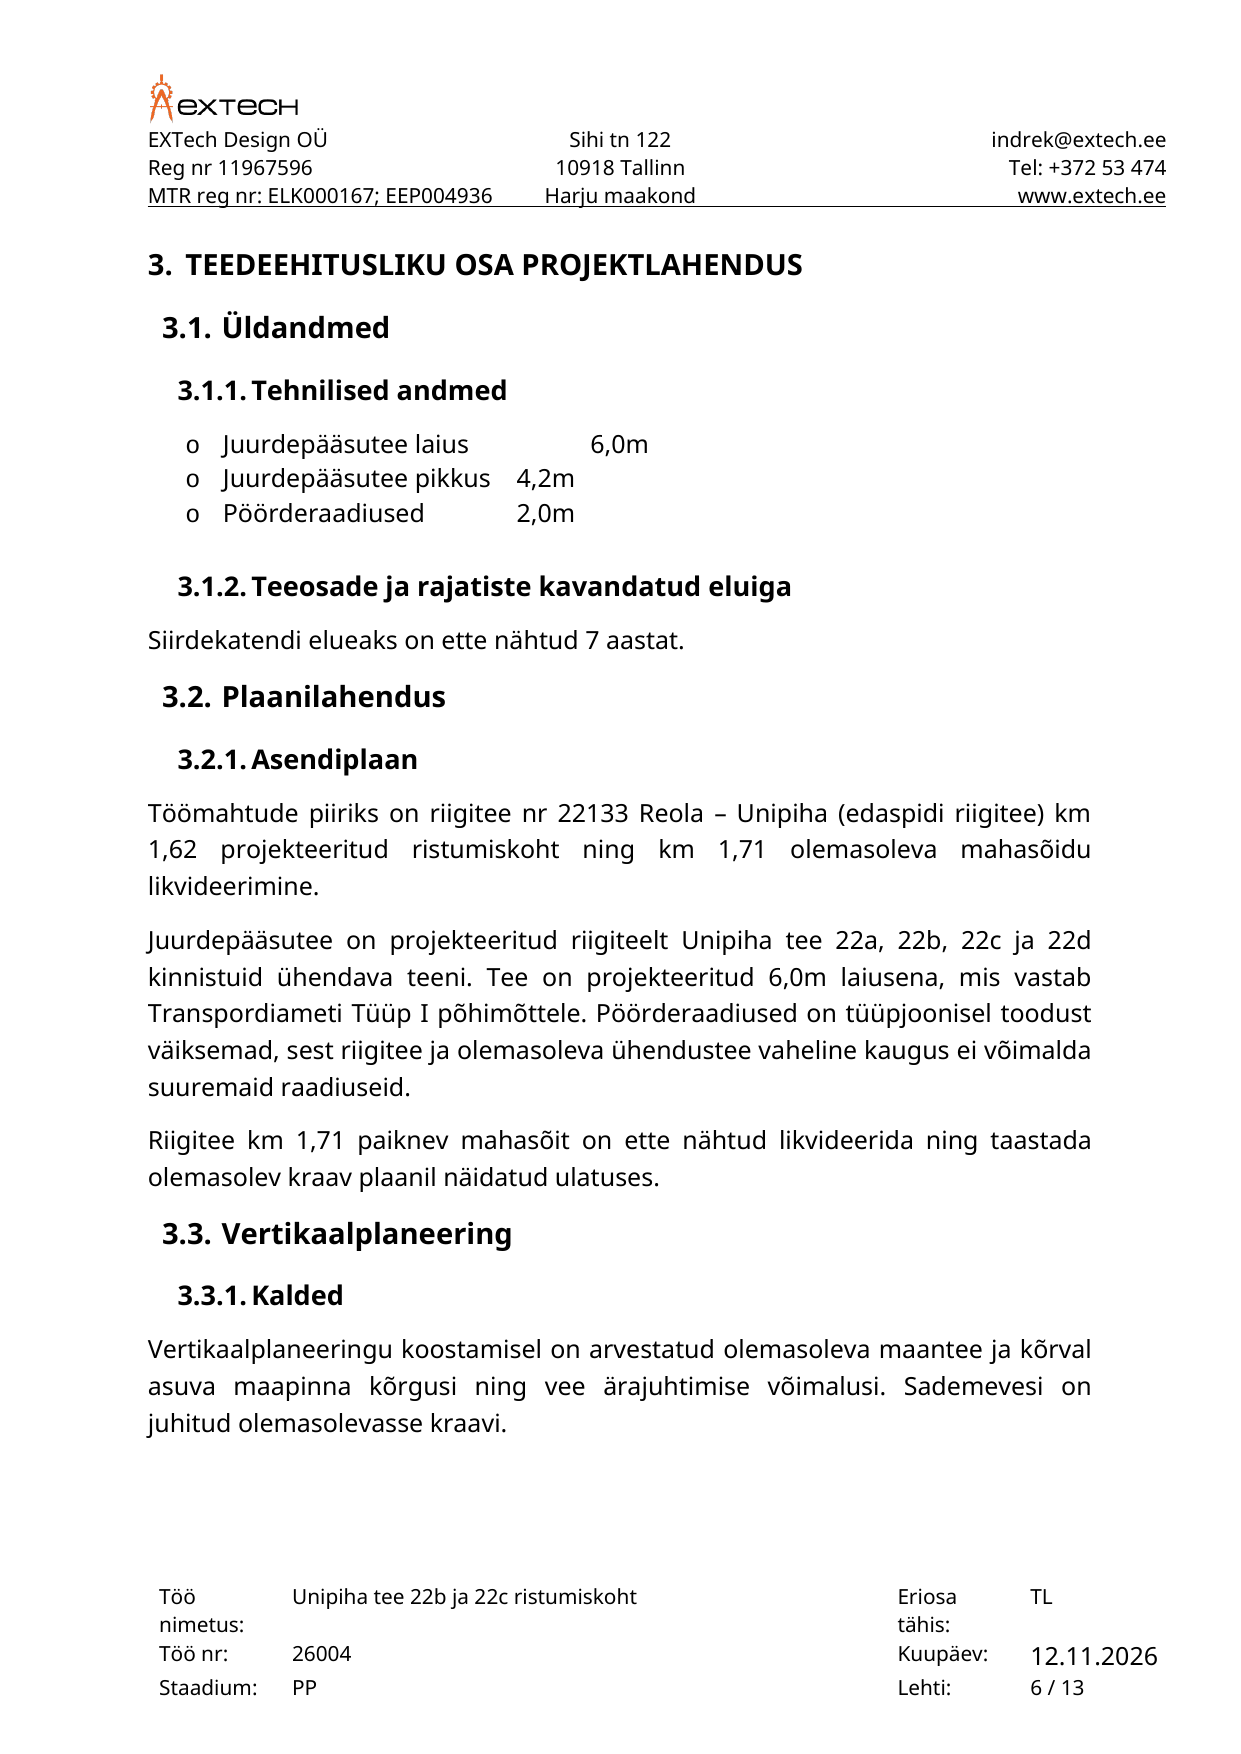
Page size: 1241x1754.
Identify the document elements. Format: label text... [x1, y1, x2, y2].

list Juurdepääsutee laius 6,0m [185, 427, 1093, 461]
subtitle Kalded [177, 1277, 1093, 1314]
subtitle Üldandmed [162, 308, 1093, 347]
subtitle TEEDEEHITUSLIKU OSA PROJEKTLAHENDUS [148, 244, 1093, 284]
picture [147, 73, 300, 125]
subtitle Vertikaalplaneering [162, 1213, 1093, 1253]
text Siirdekatendi elueaks on ette nähtud 7 aastat. [148, 623, 1093, 657]
text Töömahtude piiriks on riigitee nr 22133 Reola – Unipiha (edaspidi riigitee) km 1,62 projekteeritud ristumiskoht ning km 1,71 olemasoleva mahasõidu likvideerimine. [148, 795, 1093, 903]
subtitle Plaanilahendus [162, 676, 1093, 716]
subtitle Tehnilised andmed [177, 371, 1093, 408]
text Juurdepääsutee on projekteeritud riigiteelt Unipiha tee 22a, 22b, 22c ja 22d kinnistuid ühendava teeni. Tee on projekteeritud 6,0m laiusena, mis vastab Transpordiameti Tüüp I põhimõttele. Pöörderaadiused on tüüpjoonisel toodust väiksemad, sest riigitee ja olemasoleva ühendustee vaheline kaugus ei võimalda suuremaid raadiuseid. [148, 922, 1093, 1103]
list Pöörderaadiused 2,0m [185, 495, 1093, 529]
list Juurdepääsutee pikkus 4,2m [185, 461, 1093, 495]
text Riigitee km 1,71 paiknev mahasõit on ette nähtud likvideerida ning taastada olemasolev kraav plaanil näidatud ulatuses. [148, 1123, 1093, 1194]
subtitle Teeosade ja rajatiste kavandatud eluiga [177, 568, 1093, 604]
subtitle Asendiplaan [177, 740, 1093, 777]
text Vertikaalplaneeringu koostamisel on arvestatud olemasoleva maantee ja kõrval asuva maapinna kõrgusi ning vee ärajuhtimise võimalusi. Sademevesi on juhitud olemasolevasse kraavi. [148, 1332, 1093, 1440]
